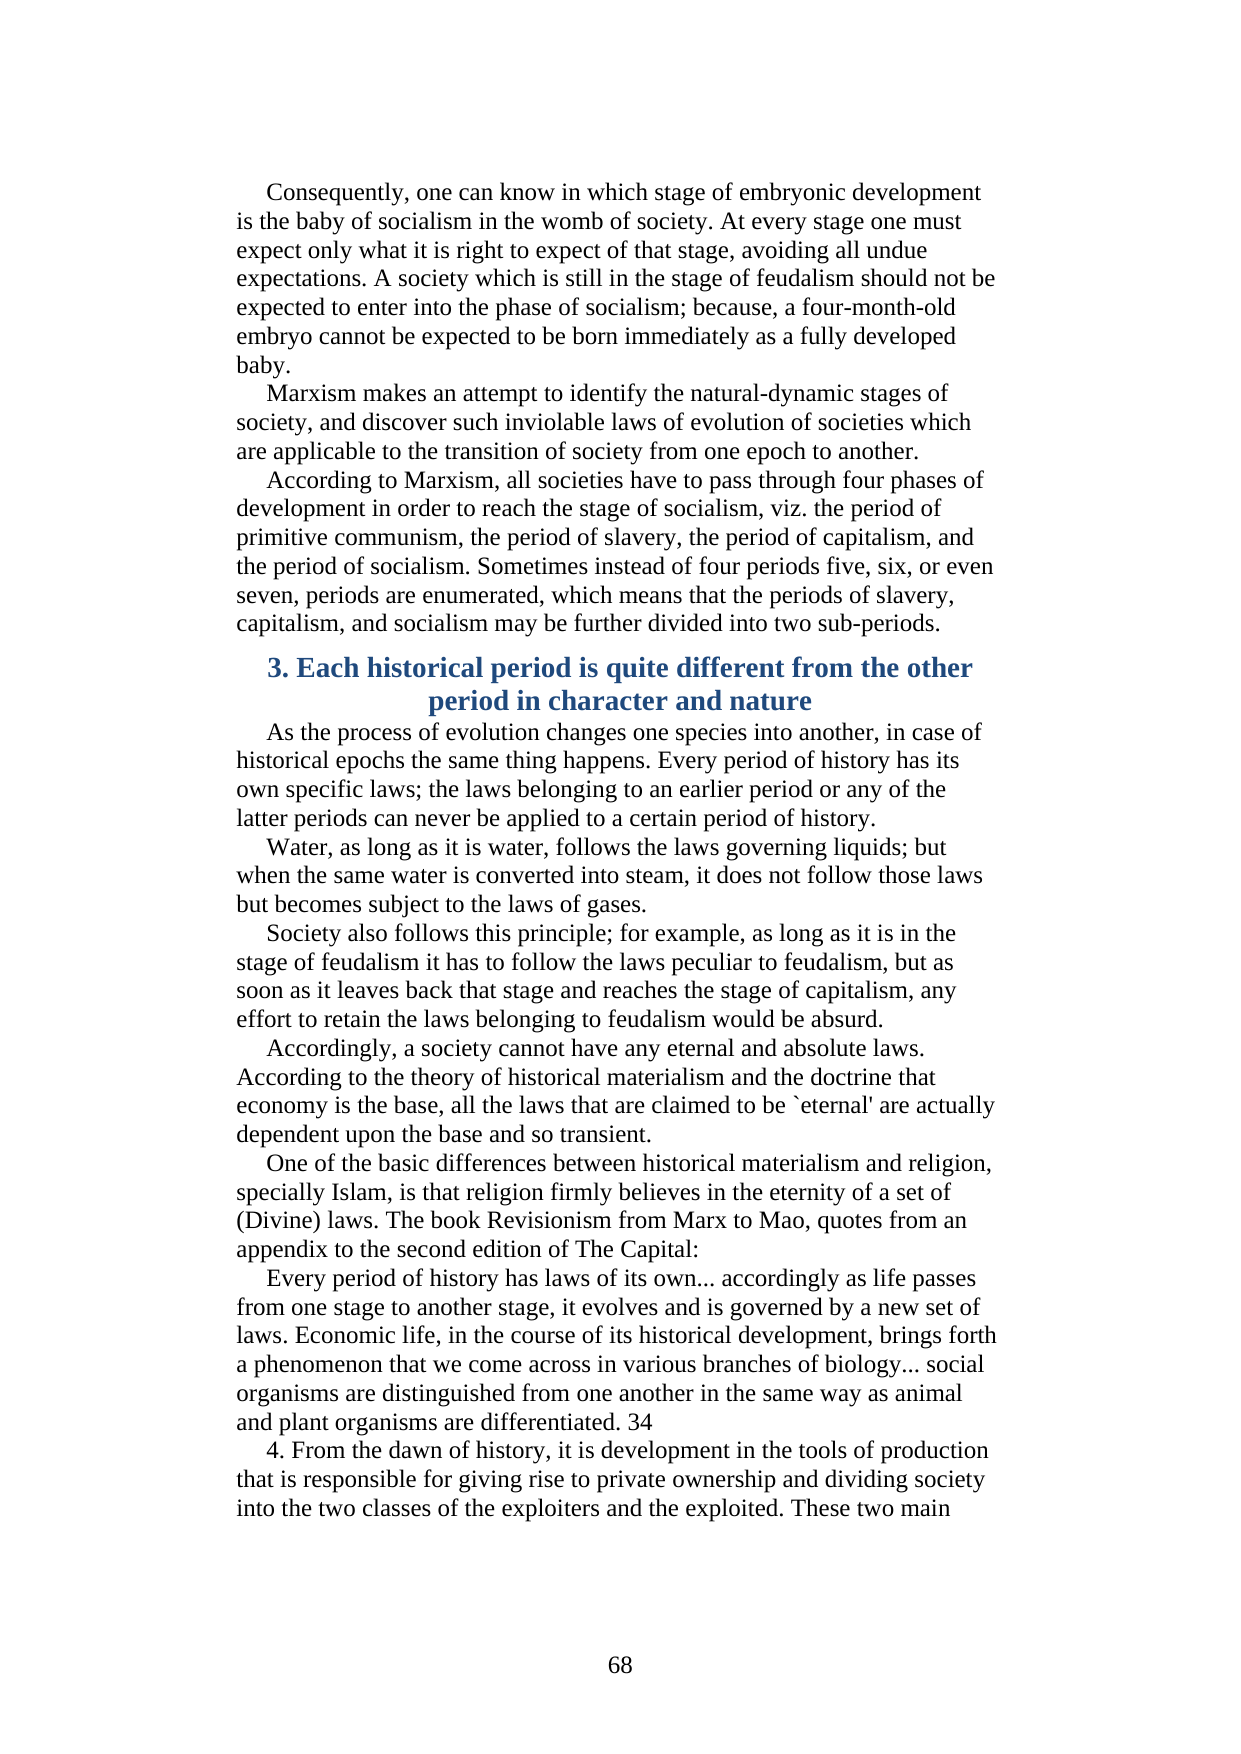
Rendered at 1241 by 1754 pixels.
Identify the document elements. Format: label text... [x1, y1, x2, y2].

text According to Marxism, all societies have to pass through four phases of development in order to reach the stage of socialism, viz. the period of primitive communism, the period of slavery, the period of capitalism, and the period of socialism. Sometimes instead of four periods five, six, or even seven, periods are enumerated, which means that the periods of slavery, capitalism, and socialism may be further divided into two sub-periods. [236, 465, 1004, 637]
subtitle 3. Each historical period is quite different from the other period in character and nature [236, 650, 1004, 717]
text As the process of evolution changes one species into another, in case of historical epochs the same thing happens. Every period of history has its own specific laws; the laws belonging to an earlier period or any of the latter periods can never be applied to a certain period of history. [236, 717, 1004, 832]
text Consequently, one can know in which stage of embryonic development is the baby of socialism in the womb of society. At every stage one must expect only what it is right to expect of that stage, avoiding all undue expectations. A society which is still in the stage of feudalism should not be expected to enter into the phase of socialism; because, a four-month-old embryo cannot be expected to be born immediately as a fully developed baby. [236, 177, 1004, 378]
text Accordingly, a society cannot have any eternal and absolute laws. According to the theory of historical materialism and the doctrine that economy is the base, all the laws that are claimed to be `eternal' are actually dependent upon the base and so transient. [236, 1033, 1004, 1148]
text One of the basic differences between historical materialism and religion, specially Islam, is that religion firmly believes in the eternity of a set of (Divine) laws. The book Revisionism from Marx to Mao, quotes from an appendix to the second edition of The Capital: [236, 1148, 1004, 1263]
text Every period of history has laws of its own... accordingly as life passes from one stage to another stage, it evolves and is governed by a new set of laws. Economic life, in the course of its historical development, brings forth a phenomenon that we come across in various branches of biology... social organisms are distinguished from one another in the same way as animal and plant organisms are differentiated. 34 [236, 1263, 1004, 1436]
text Water, as long as it is water, follows the laws governing liquids; but when the same water is converted into steam, it does not follow those laws but becomes subject to the laws of gases. [236, 832, 1004, 918]
text Society also follows this principle; for example, as long as it is in the stage of feudalism it has to follow the laws peculiar to feudalism, but as soon as it leaves back that stage and reaches the stage of capitalism, any effort to retain the laws belonging to feudalism would be absurd. [236, 918, 1004, 1033]
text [236, 1436, 1004, 1522]
text Marxism makes an attempt to identify the natural-dynamic stages of society, and discover such inviolable laws of evolution of societies which are applicable to the transition of society from one epoch to another. [236, 378, 1004, 465]
